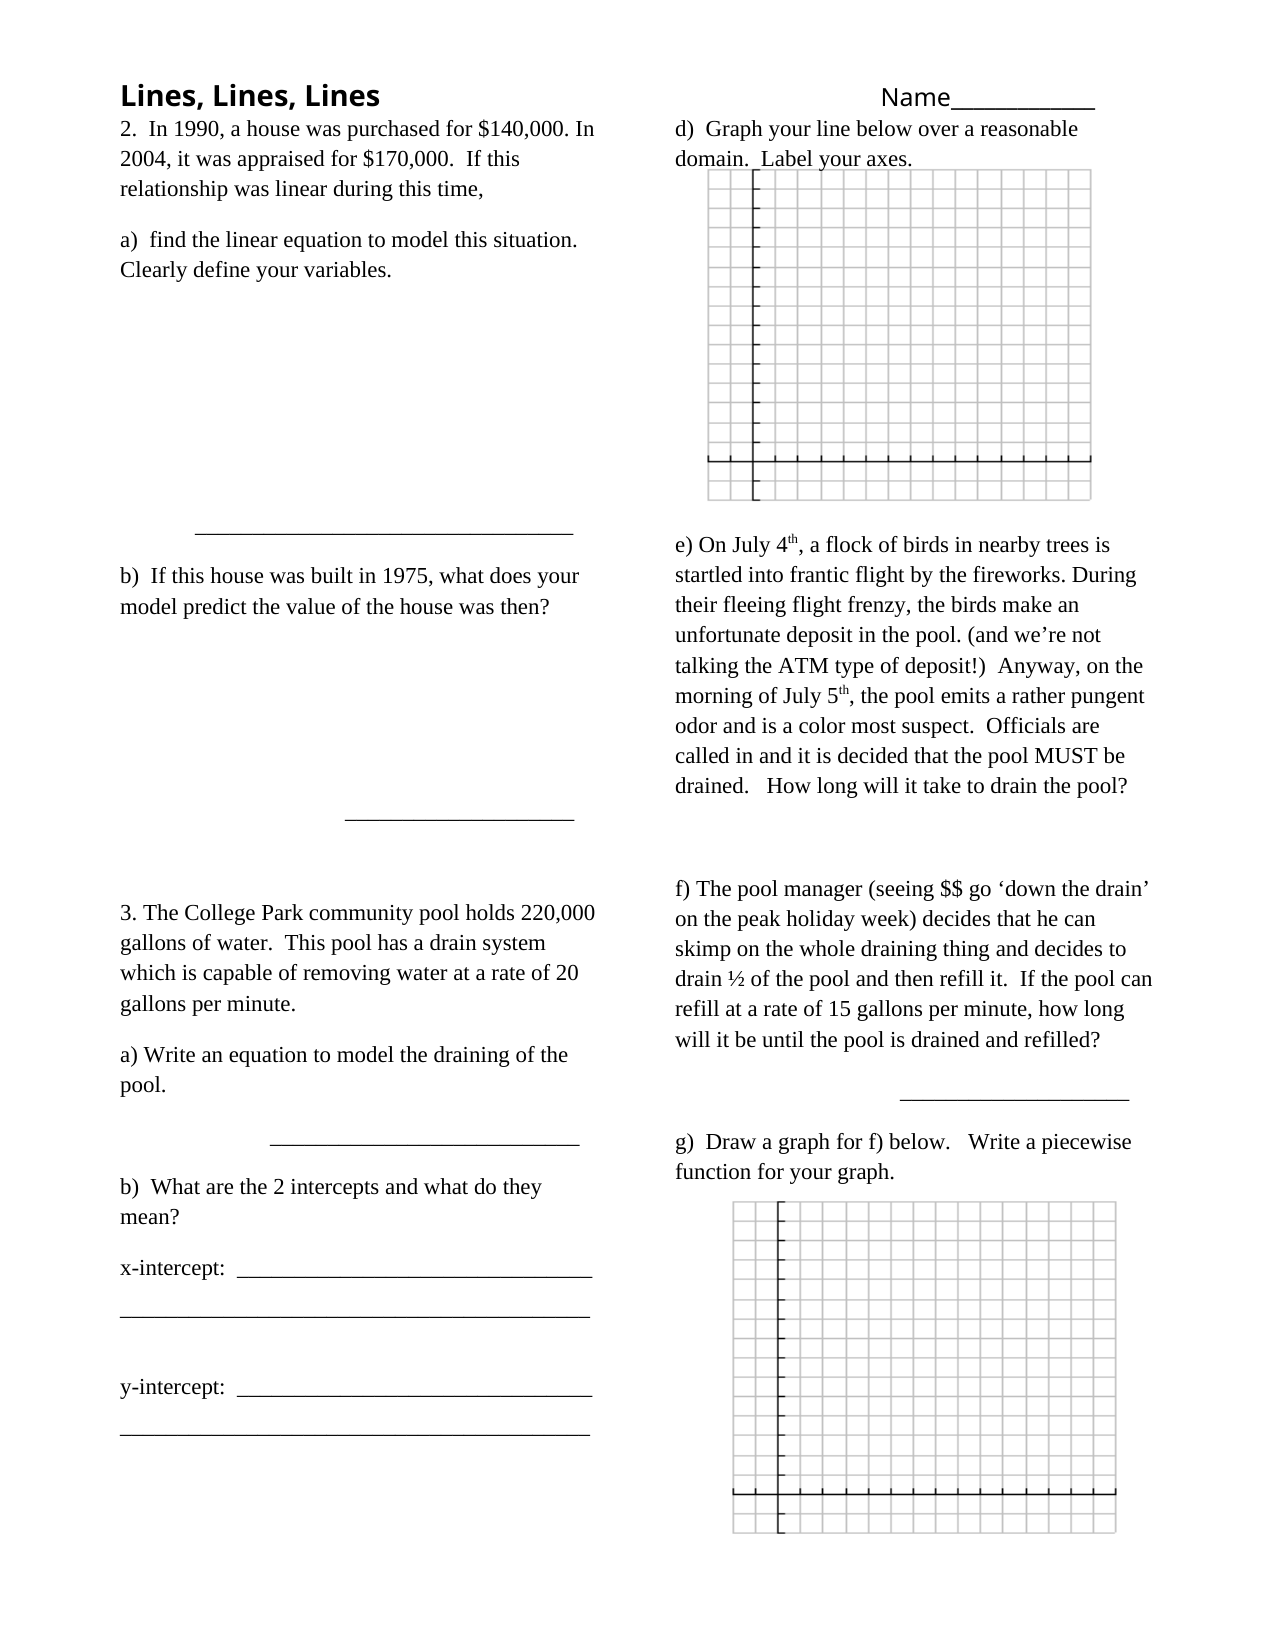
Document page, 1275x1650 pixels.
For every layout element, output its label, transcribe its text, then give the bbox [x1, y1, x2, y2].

text g) Draw a graph for f) below. Write a piecewise function for your graph. [675, 1128, 1155, 1184]
text _________________________________________ [120, 1294, 600, 1320]
text b) If this house was built in 1975, what does your model predict the value of the house was then? [120, 563, 600, 619]
text a) find the linear equation to model this situation. Clearly define your variables. [120, 226, 600, 283]
text ____________________ [120, 797, 600, 823]
text _________________________________ [120, 512, 600, 538]
picture [661, 128, 1138, 541]
text ___________________________ [120, 1122, 600, 1148]
text _________________________________________ [120, 1412, 600, 1438]
text d) Graph your line below over a reasonable domain. Label your axes. [675, 115, 1155, 171]
text x-intercept: _______________________________ [120, 1254, 600, 1281]
text ____________________ [675, 1077, 1155, 1103]
text f) The pool manager (seeing $$ go ‘down the drain’ on the peak holiday week) decides that he can skimp on the whole draining thing and decides to drain ½ of the pool and then refill it. If the pool can refill at a rate of 15 gallons per minute, how long will it be until the pool is drained and refilled? [675, 875, 1155, 1052]
picture [686, 1161, 1163, 1574]
text y-intercept: _______________________________ [120, 1373, 600, 1399]
text b) What are the 2 intercepts and what do they mean? [120, 1173, 600, 1229]
text e) On July 4th, a flock of birds in nearby trees is startled into frantic flight by the fireworks. During their fleeing flight frenzy, the birds make an unfortunate deposit in the pool. (and we’re not talking the ATM type of deposit!) Anyway, on the morning of July 5th, the pool emits a rather pungent odor and is a color most suspect. Officials are called in and it is decided that the pool MUST be drained. How long will it take to drain the pool? [675, 531, 1155, 799]
text 2. In 1990, a house was purchased for $140,000. In 2004, it was appraised for $170,000. If this relationship was linear during this time, [120, 115, 600, 201]
text 3. The College Park community pool holds 220,000 gallons of water. This pool has a drain system which is capable of removing water at a rate of 20 gallons per minute. [120, 899, 600, 1016]
text a) Write an equation to model the draining of the pool. [120, 1041, 600, 1097]
